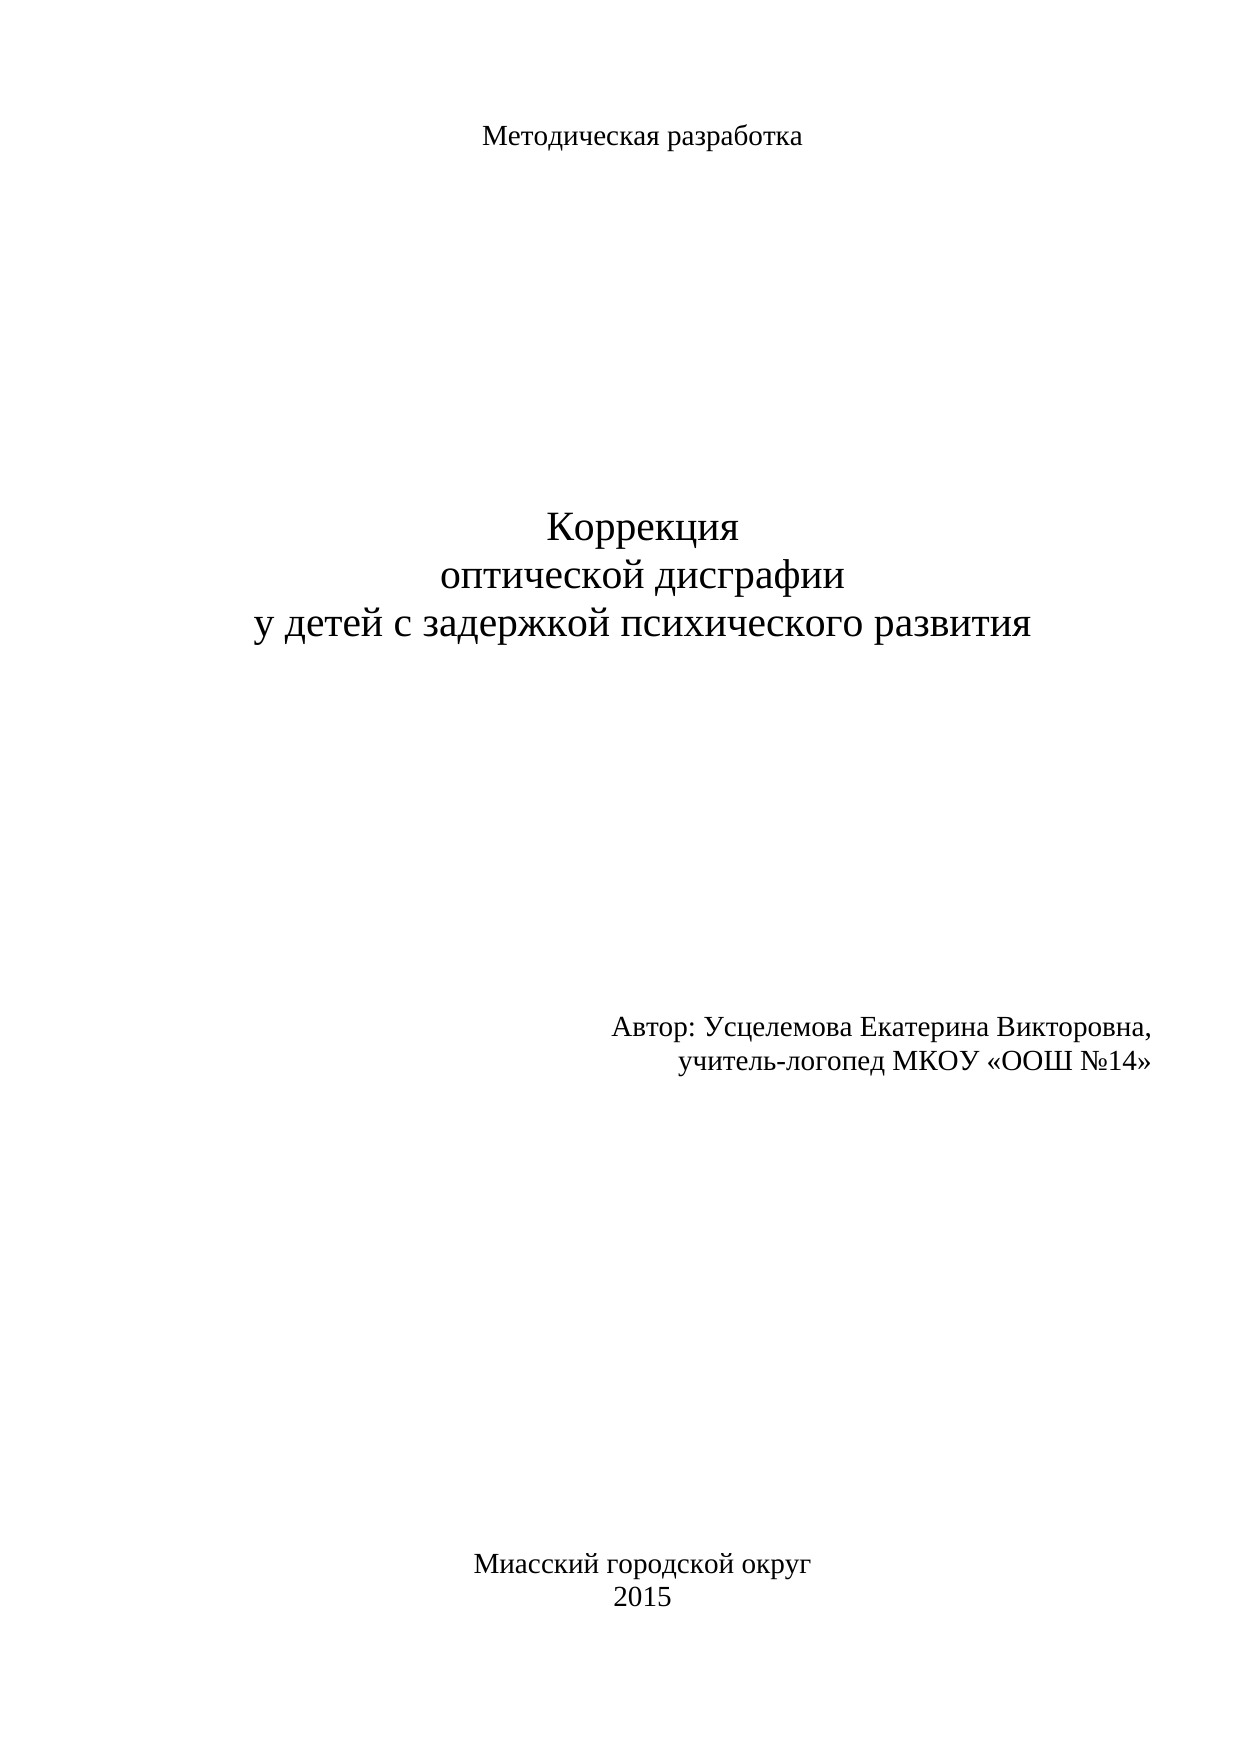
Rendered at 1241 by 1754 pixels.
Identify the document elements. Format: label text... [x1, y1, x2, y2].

text 2015 [133, 1579, 1152, 1613]
text Коррекция [133, 501, 1152, 549]
text оптической дисграфии [133, 549, 1152, 597]
text Миасский городской округ [133, 1546, 1152, 1579]
text учитель-логопед МКОУ «ООШ №14» [133, 1043, 1152, 1076]
text Автор: Усцелемова Екатерина Викторовна, [133, 1009, 1152, 1043]
text у детей с задержкой психического развития [133, 597, 1152, 645]
text Методическая разработка [133, 118, 1152, 152]
